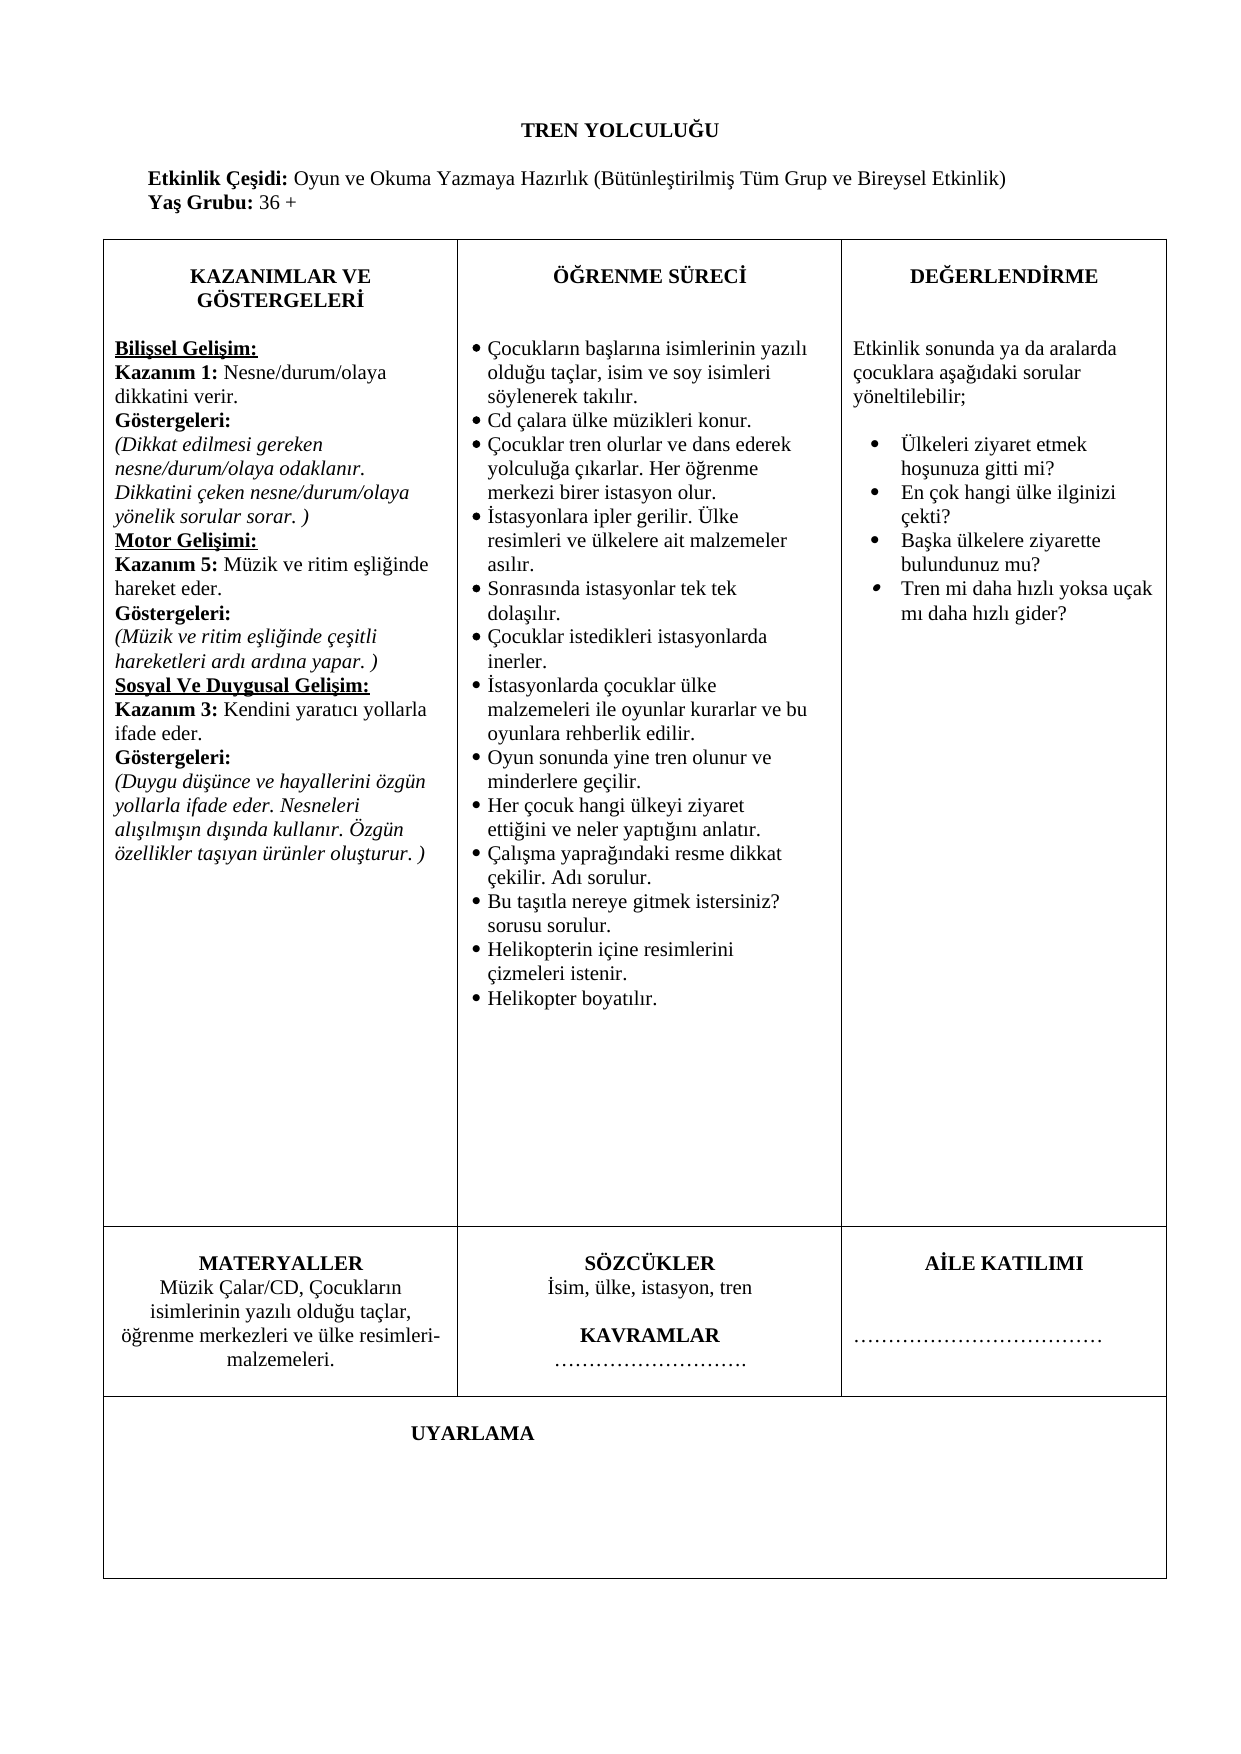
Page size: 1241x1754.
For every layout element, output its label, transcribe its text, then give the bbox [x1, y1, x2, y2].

table_header ÖĞRENME SÜRECİ Çocukların başlarına isimlerinin yazılı olduğu taçlar, isim ve soy isimleri söylenerek takılır. Cd çalara ülke müzikleri konur. Çocuklar tren olurlar ve dans ederek yolculuğa çıkarlar. Her öğrenme merkezi birer istasyon olur. İstasyonlara ipler gerilir. Ülke resimleri ve ülkelere ait malzemeler asılır. Sonrasında istasyonlar tek tek dolaşılır. Çocuklar istedikleri istasyonlarda inerler. İstasyonlarda çocuklar ülke malzemeleri ile oyunlar kurarlar ve bu oyunlara rehberlik edilir. Oyun sonunda yine tren olunur ve minderlere geçilir. Her çocuk hangi ülkeyi ziyaret ettiğini ve neler yaptığını anlatır. Çalışma yaprağındaki resme dikkat çekilir. Adı sorulur. Bu taşıtla nereye gitmek istersiniz? sorusu sorulur. Helikopterin içine resimlerini çizmeleri istenir. Helikopter boyatılır. [458, 240, 841, 1226]
table_cell AİLE KATILIMI ……………………………… [842, 1227, 1166, 1396]
table_cell [842, 1397, 1166, 1577]
table_cell SÖZCÜKLER İsim, ülke, istasyon, tren KAVRAMLAR ………………………. [458, 1227, 841, 1396]
text TREN YOLCULUĞU [148, 118, 1092, 142]
text Etkinlik Çeşidi: Oyun ve Okuma Yazmaya Hazırlık (Bütünleştirilmiş Tüm Grup ve Bireysel Etkinlik) [148, 166, 1092, 190]
text Yaş Grubu: 36 + [148, 190, 1092, 214]
table_header KAZANIMLAR VE GÖSTERGELERİ Bilişsel Gelişim: Kazanım 1: Nesne/durum/olaya dikkatini verir. Göstergeleri: (Dikkat edilmesi gereken nesne/durum/olaya odaklanır. Dikkatini çeken nesne/durum/olaya yönelik sorular sorar. ) Motor Gelişimi: Kazanım 5: Müzik ve ritim eşliğinde hareket eder. Göstergeleri: (Müzik ve ritim eşliğinde çeşitli hareketleri ardı ardına yapar. ) Sosyal Ve Duygusal Gelişim: Kazanım 3: Kendini yaratıcı yollarla ifade eder. Göstergeleri: (Duygu düşünce ve hayallerini özgün yollarla ifade eder. Nesneleri alışılmışın dışında kullanır. Özgün özellikler taşıyan ürünler oluşturur. ) [104, 240, 457, 1226]
table_cell UYARLAMA [104, 1397, 842, 1577]
table_header DEĞERLENDİRME Etkinlik sonunda ya da aralarda çocuklara aşağıdaki sorular yöneltilebilir; Ülkeleri ziyaret etmek hoşunuza gitti mi? En çok hangi ülke ilginizi çekti? Başka ülkelere ziyarette bulundunuz mu? Tren mi daha hızlı yoksa uçak mı daha hızlı gider? [842, 240, 1166, 1226]
table_cell MATERYALLER Müzik Çalar/CD, Çocukların isimlerinin yazılı olduğu taçlar, öğrenme merkezleri ve ülke resimleri-malzemeleri. [104, 1227, 457, 1396]
